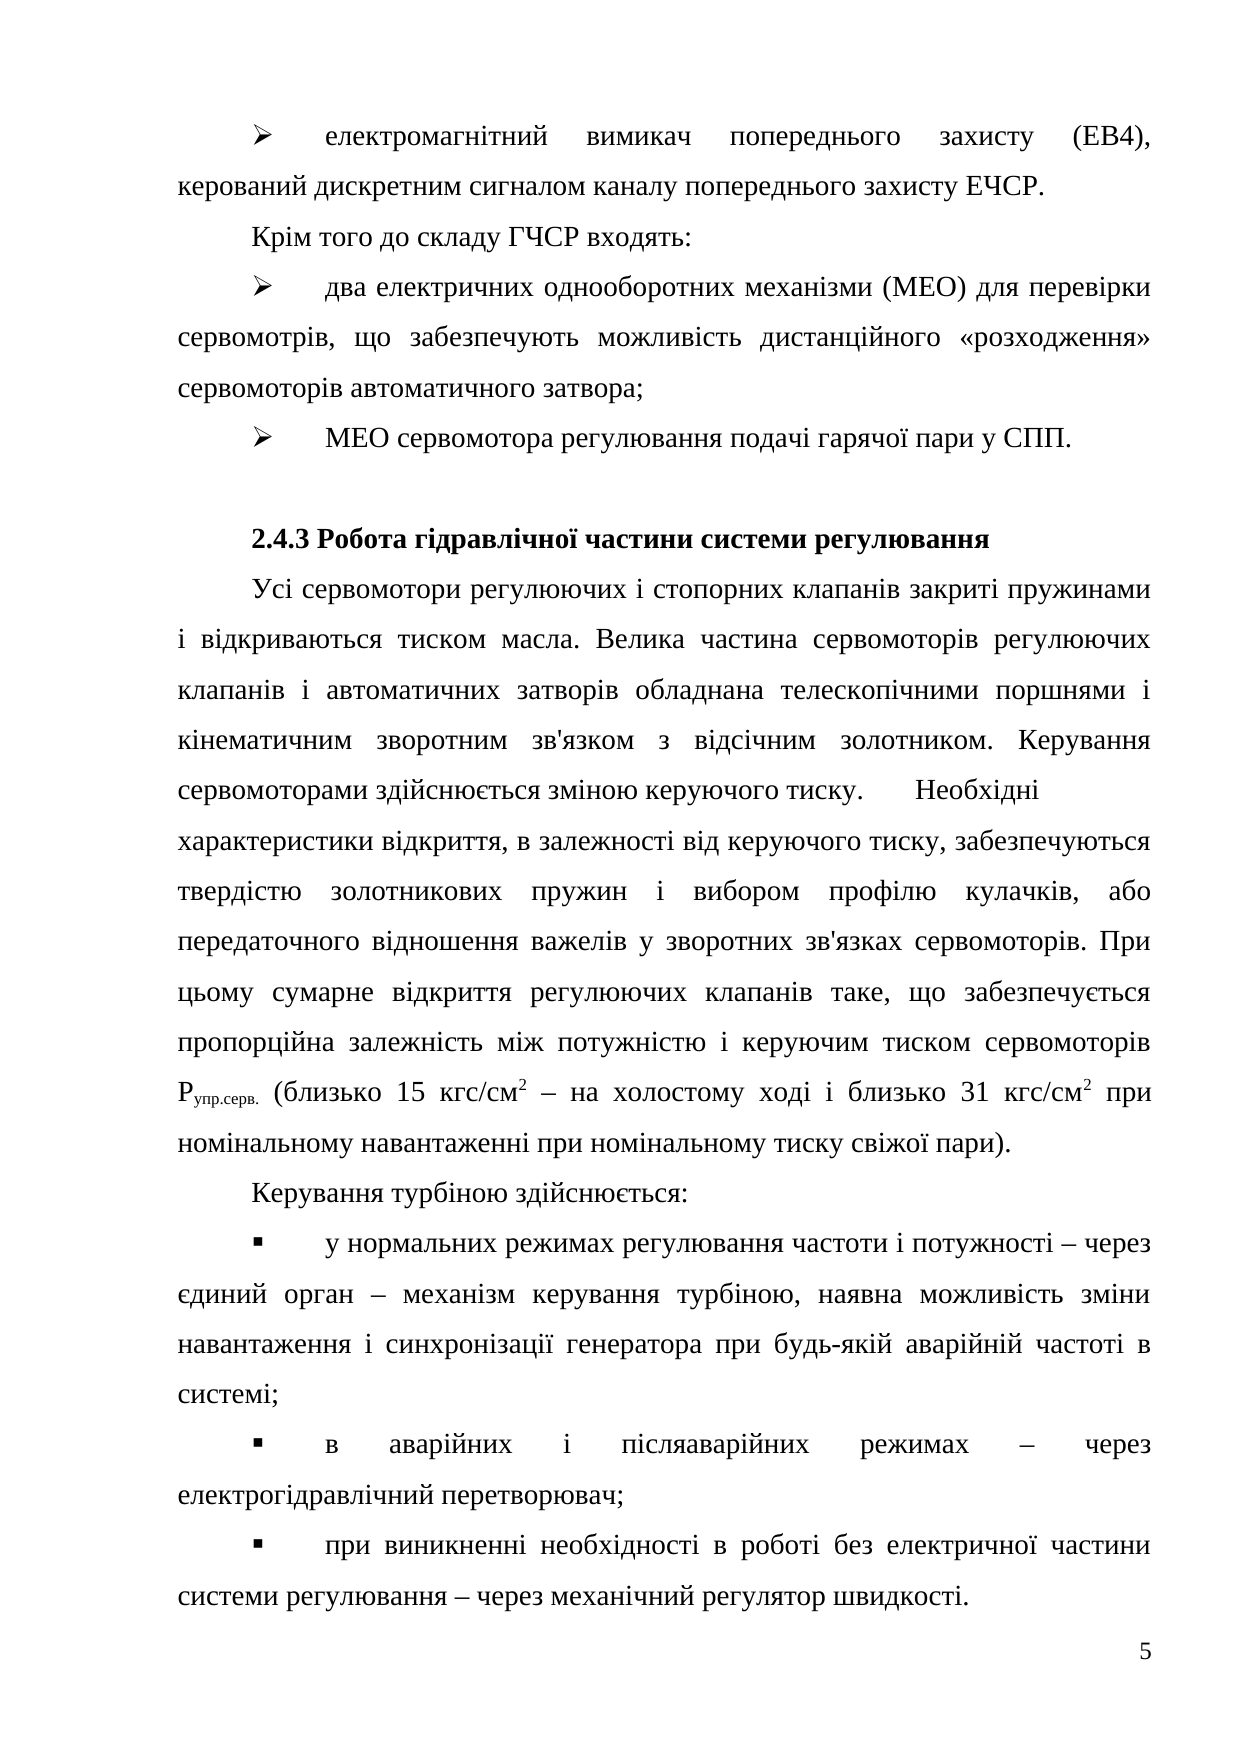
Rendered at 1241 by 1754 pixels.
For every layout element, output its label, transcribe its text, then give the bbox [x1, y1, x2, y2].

text Крім того до складу ГЧСР входять: [177, 219, 1152, 252]
text 2.4.3 Робота гідравлічної частини системи регулювання [177, 521, 1152, 554]
text Керування турбіною здійснюється: [177, 1175, 1152, 1208]
list при виникненні необхідності в роботі без електричної частини системи регулювання – через механічний регулятор швидкості. [177, 1527, 1152, 1611]
list два електричних однооборотних механізми (МЕО) для перевірки сервомотрів, що забезпечують можливість дистанційного «розходження» сервомоторів автоматичного затвора; [177, 269, 1152, 403]
list електромагнітний вимикач попереднього захисту (ЕВ4), керований дискретним сигналом каналу попереднього захисту ЕЧСР. [177, 118, 1152, 202]
list в аварійних і післяаварійних режимах – через електрогідравлічний перетворювач; [177, 1427, 1152, 1511]
list МЕО сервомотора регулювання подачі гарячої пари у СПП. [177, 420, 1152, 454]
text Усі сервомотори регулюючих і стопорних клапанів закриті пружинами і відкриваються тиском масла. Велика частина сервомоторів регулюючих клапанів і автоматичних затворів обладнана телескопічними поршнями і кінематичним зворотним зв'язком з відсічним золотником. Керування сервомоторами здійснюється зміною керуючого тиску. Необхідні характеристики відкриття, в залежності від керуючого тиску, забезпечуються твердістю золотникових пружин і вибором профілю кулачків, або передаточного відношення важелів у зворотних зв'язках сервомоторів. При цьому сумарне відкриття регулюючих клапанів таке, що забезпечується пропорційна залежність між потужністю і керуючим тиском сервомоторів Рупр.серв. (близько 15 кгс/см2 – на холостому ході і близько 31 кгс/см2 при номінальному навантаженні при номінальному тиску свіжої пари). [177, 571, 1152, 1158]
list у нормальних режимах регулювання частоти і потужності – через єдиний орган – механізм керування турбіною, наявна можливість зміни навантаження і синхронізації генератора при будь-якій аварійній частоті в системі; [177, 1225, 1152, 1410]
